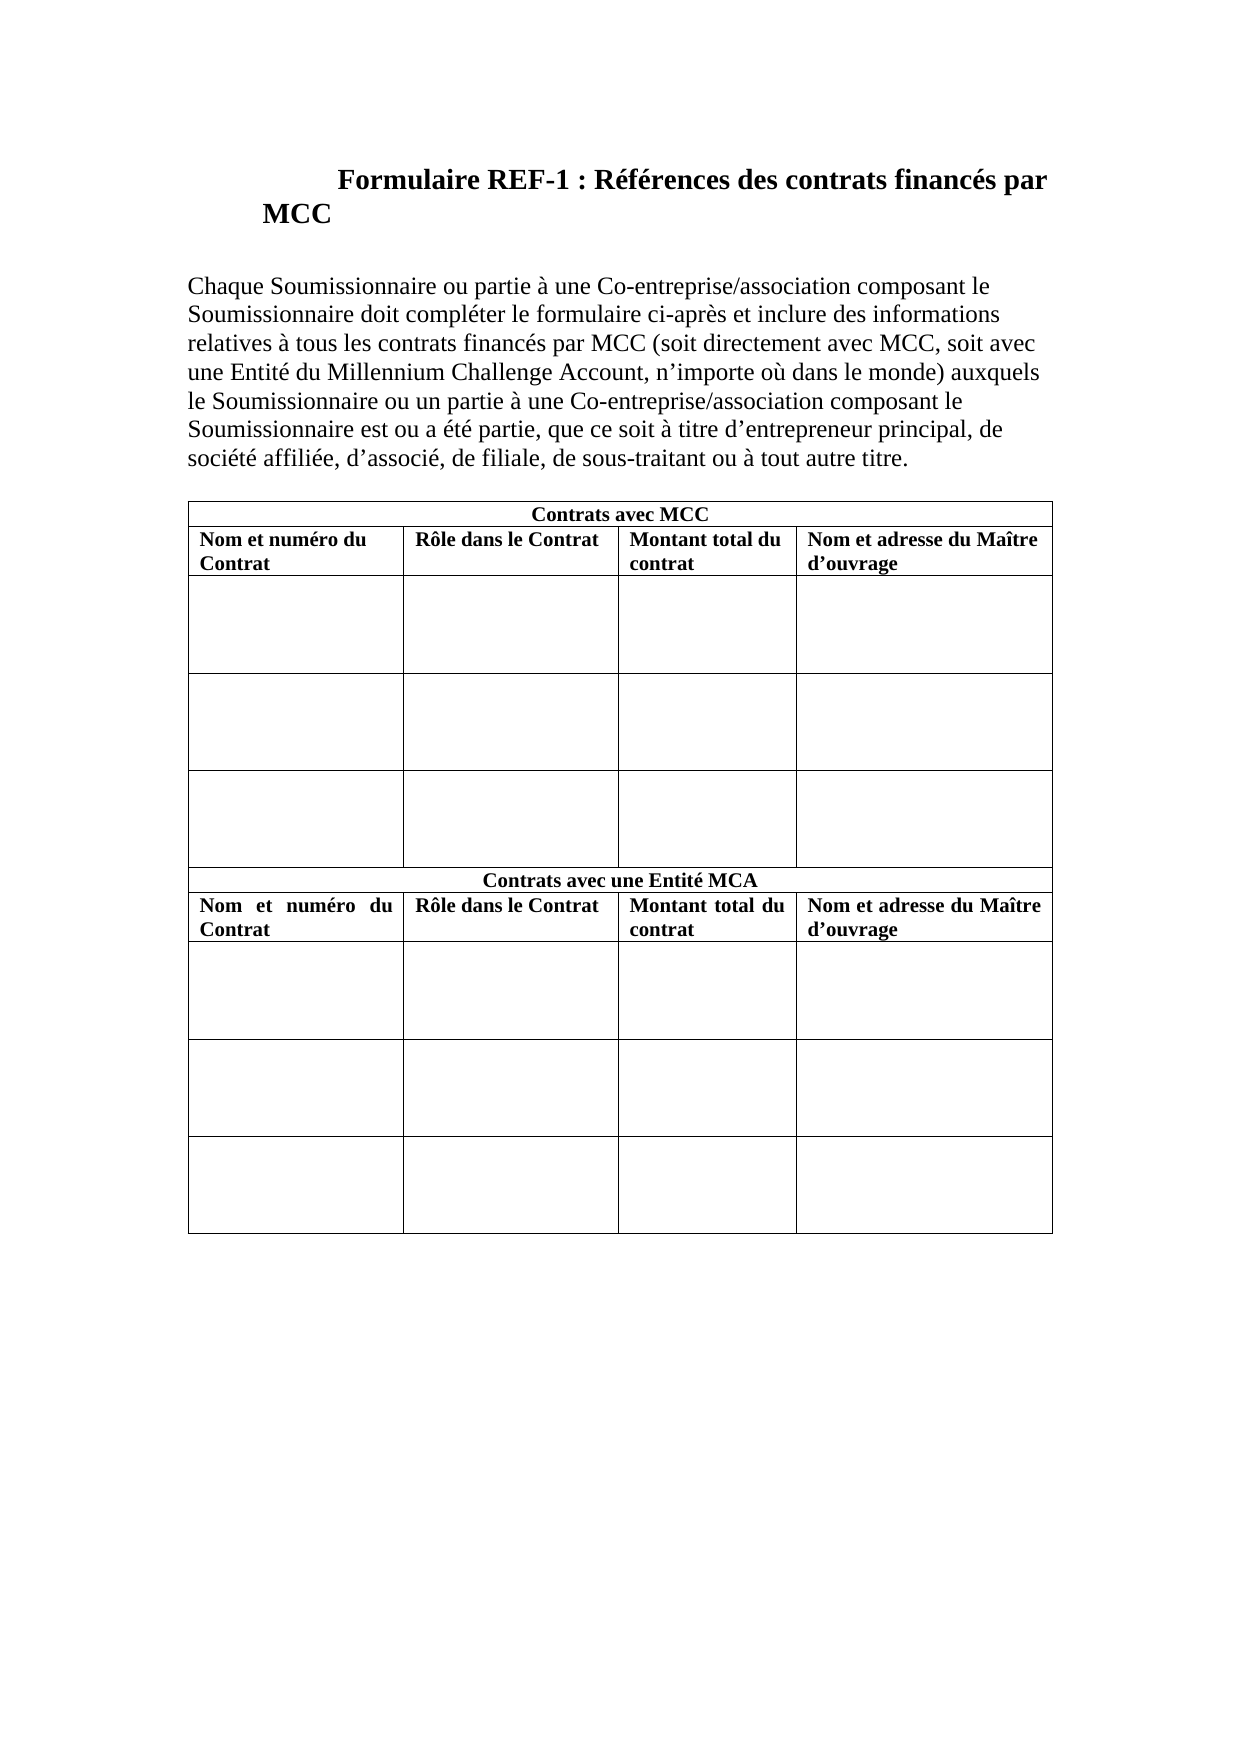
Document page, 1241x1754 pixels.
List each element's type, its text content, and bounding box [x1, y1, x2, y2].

table_cell [189, 1040, 403, 1136]
table_cell Nom et numéro du Contrat [189, 527, 403, 575]
subtitle Formulaire REF-1 : Références des contrats financés par MCC [262, 162, 1053, 229]
table_cell [619, 942, 796, 1038]
table_cell Montant total du contrat [619, 893, 796, 941]
table_cell [619, 674, 796, 770]
table_cell [797, 771, 1052, 867]
table_cell Rôle dans le Contrat [404, 527, 618, 575]
table_cell [189, 576, 403, 672]
table_cell Montant total du contrat [619, 527, 796, 575]
table_cell Contrats avec une Entité MCA [189, 868, 1052, 892]
table_cell Nom et numéro du Contrat [189, 893, 403, 941]
table_cell [404, 1040, 618, 1136]
table_cell Nom et adresse du Maître d’ouvrage [797, 527, 1052, 575]
text Chaque Soumissionnaire ou partie à une Co-entreprise/association composant le Soumissionnaire doit compléter le formulaire ci-après et inclure des informations relatives à tous les contrats financés par MCC (soit directement avec MCC, soit avec une Entité du Millennium Challenge Account, n’importe où dans le monde) auxquels le Soumissionnaire ou un partie à une Co-entreprise/association composant le Soumissionnaire est ou a été partie, que ce soit à titre d’entrepreneur principal, de société affiliée, d’associé, de filiale, de sous-traitant ou à tout autre titre. [187, 271, 1053, 472]
table_cell [619, 771, 796, 867]
table_cell [189, 942, 403, 1038]
table_cell [404, 771, 618, 867]
table_cell [404, 942, 618, 1038]
table_cell [189, 1137, 403, 1233]
table_cell [797, 1040, 1052, 1136]
table_cell [404, 576, 618, 672]
table_header Contrats avec MCC [189, 502, 1052, 526]
table_cell [797, 1137, 1052, 1233]
table_cell Rôle dans le Contrat [404, 893, 618, 941]
table_cell [189, 674, 403, 770]
table_cell [797, 942, 1052, 1038]
table_cell [619, 576, 796, 672]
table_cell [404, 1137, 618, 1233]
table_cell [797, 674, 1052, 770]
table_cell [619, 1137, 796, 1233]
table_cell Nom et adresse du Maître d’ouvrage [797, 893, 1052, 941]
table_cell [404, 674, 618, 770]
table_cell [189, 771, 403, 867]
table_cell [797, 576, 1052, 672]
table_cell [619, 1040, 796, 1136]
